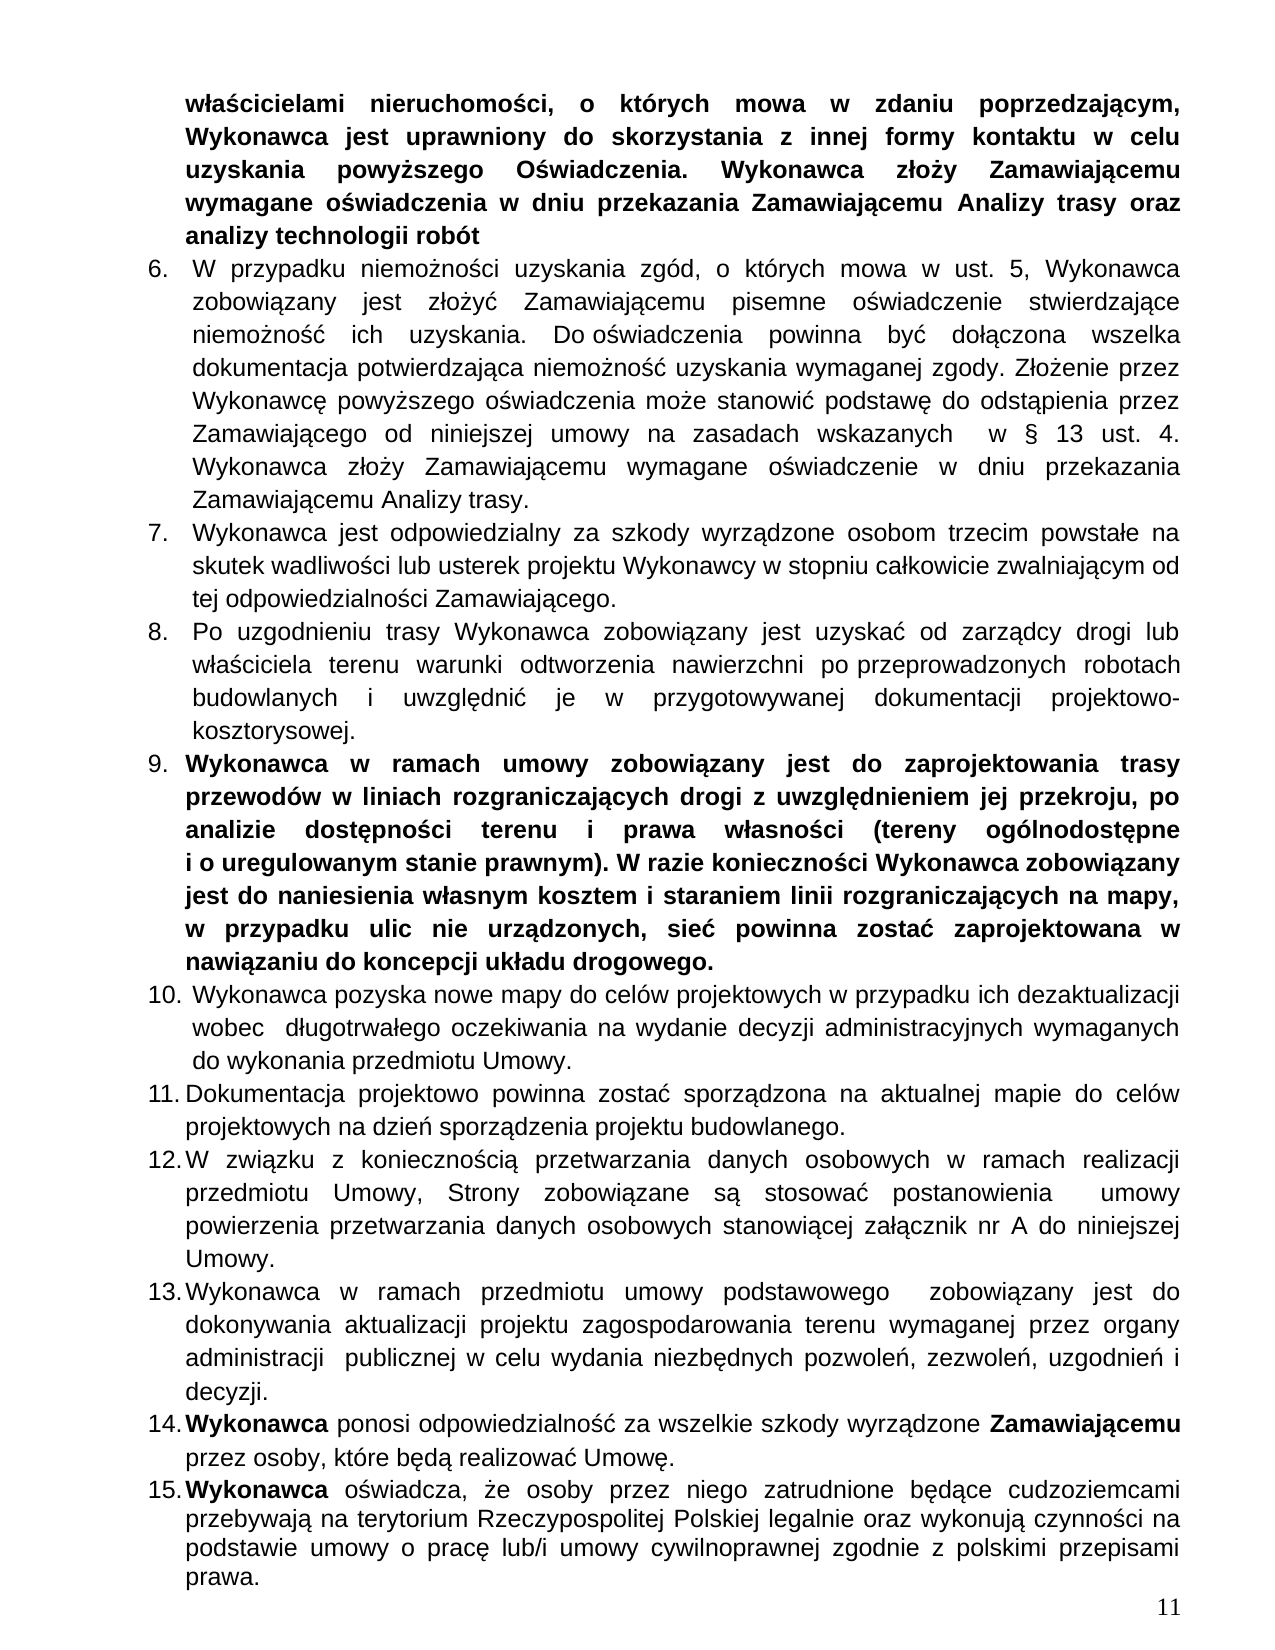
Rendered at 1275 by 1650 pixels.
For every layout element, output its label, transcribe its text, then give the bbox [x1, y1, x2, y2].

list Wykonawca pozyska nowe mapy do celów projektowych w przypadku ich dezaktualizacji wobec długotrwałego oczekiwania na wydanie decyzji administracyjnych wymaganych do wykonania przedmiotu Umowy. [148, 980, 1181, 1075]
list Po uzgodnieniu trasy Wykonawca zobowiązany jest uzyskać od zarządcy drogi lub właściciela terenu warunki odtworzenia nawierzchni po przeprowadzonych robotach budowlanych i uwzględnić je w przygotowywanej dokumentacji projektowo-kosztorysowej. [148, 617, 1181, 745]
list Wykonawca oświadcza, że osoby przez niego zatrudnione będące cudzoziemcami przebywają na terytorium Rzeczypospolitej Polskiej legalnie oraz wykonują czynności na podstawie umowy o pracę lub/i umowy cywilnoprawnej zgodnie z polskimi przepisami prawa. [148, 1476, 1181, 1591]
list Wykonawca w ramach umowy zobowiązany jest do zaprojektowania trasy przewodów w liniach rozgraniczających drogi z uwzględnieniem jej przekroju, po analizie dostępności terenu i prawa własności (tereny ogólnodostępne i o uregulowanym stanie prawnym). W razie konieczności Wykonawca zobowiązany jest do naniesienia własnym kosztem i staraniem linii rozgraniczających na mapy, w przypadku ulic nie urządzonych, sieć powinna zostać zaprojektowana w nawiązaniu do koncepcji układu drogowego. [148, 749, 1181, 976]
list Wykonawca jest odpowiedzialny za szkody wyrządzone osobom trzecim powstałe na skutek wadliwości lub usterek projektu Wykonawcy w stopniu całkowicie zwalniającym od tej odpowiedzialności Zamawiającego. [148, 518, 1181, 613]
list W przypadku niemożności uzyskania zgód, o których mowa w ust. 5, Wykonawca zobowiązany jest złożyć Zamawiającemu pisemne oświadczenie stwierdzające niemożność ich uzyskania. Do oświadczenia powinna być dołączona wszelka dokumentacja potwierdzająca niemożność uzyskania wymaganej zgody. Złożenie przez Wykonawcę powyższego oświadczenia może stanowić podstawę do odstąpienia przez Zamawiającego od niniejszej umowy na zasadach wskazanych w § 13 ust. 4. Wykonawca złoży Zamawiającemu wymagane oświadczenie w dniu przekazania Zamawiającemu Analizy trasy. [148, 254, 1181, 514]
list W związku z koniecznością przetwarzania danych osobowych w ramach realizacji przedmiotu Umowy, Strony zobowiązane są stosować postanowienia umowy powierzenia przetwarzania danych osobowych stanowiącej załącznik nr A do niniejszej Umowy. [148, 1145, 1181, 1273]
list Wykonawca ponosi odpowiedzialność za wszelkie szkody wyrządzone Zamawiającemu przez osoby, które będą realizować Umowę. [148, 1409, 1181, 1471]
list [148, 89, 1181, 249]
list Wykonawca w ramach przedmiotu umowy podstawowego zobowiązany jest do dokonywania aktualizacji projektu zagospodarowania terenu wymaganej przez organy administracji publicznej w celu wydania niezbędnych pozwoleń, zezwoleń, uzgodnień i decyzji. [148, 1277, 1181, 1405]
list Dokumentacja projektowo powinna zostać sporządzona na aktualnej mapie do celów projektowych na dzień sporządzenia projektu budowlanego. [148, 1079, 1181, 1141]
